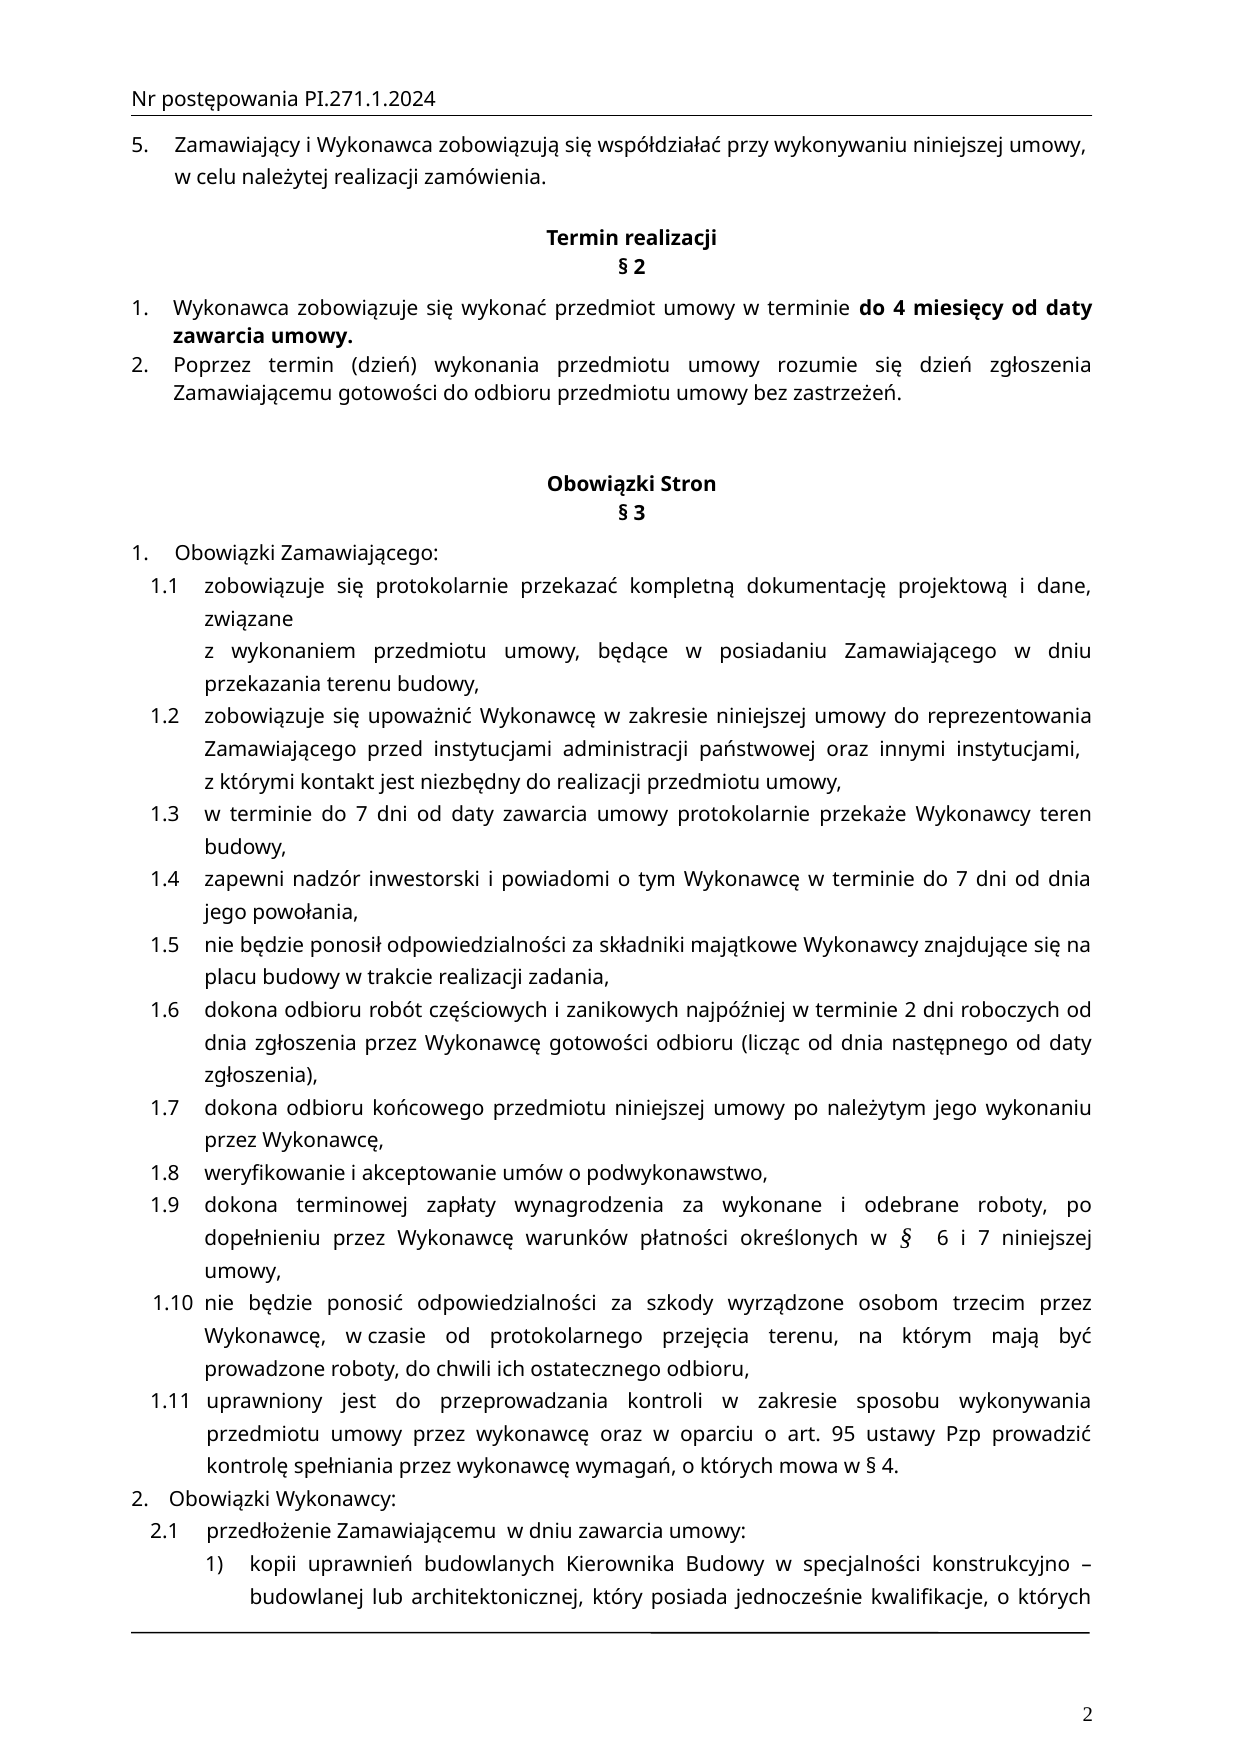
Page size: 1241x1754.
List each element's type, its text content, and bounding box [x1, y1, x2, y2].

subtitle § 2 [171, 252, 1092, 280]
list nie będzie ponosił odpowiedzialności za składniki majątkowe Wykonawcy znajdujące się na placu budowy w trakcie realizacji zadania, [150, 930, 1092, 991]
list przedłożenie Zamawiającemu w dniu zawarcia umowy: [150, 1517, 1092, 1545]
list zapewni nadzór inwestorski i powiadomi o tym Wykonawcę w terminie do 7 dni od dnia jego powołania, [150, 864, 1092, 926]
list Obowiązki Wykonawcy: [131, 1484, 1092, 1512]
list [205, 1549, 1092, 1610]
list zobowiązuje się protokolarnie przekazać kompletną dokumentację projektową i dane, związane z wykonaniem przedmiotu umowy, będące w posiadaniu Zamawiającego w dniu przekazania terenu budowy, [150, 571, 1092, 697]
list zobowiązuje się upoważnić Wykonawcę w zakresie niniejszej umowy do reprezentowania Zamawiającego przed instytucjami administracji państwowej oraz innymi instytucjami, z którymi kontakt jest niezbędny do realizacji przedmiotu umowy, [150, 702, 1092, 795]
list Wykonawca zobowiązuje się wykonać przedmiot umowy w terminie do 4 miesięcy od daty zawarcia umowy. [131, 293, 1092, 350]
list uprawniony jest do przeprowadzania kontroli w zakresie sposobu wykonywania przedmiotu umowy przez wykonawcę oraz w oparciu o art. 95 ustawy Pzp prowadzić kontrolę spełniania przez wykonawcę wymagań, o których mowa w § 4. [150, 1386, 1092, 1480]
list Poprzez termin (dzień) wykonania przedmiotu umowy rozumie się dzień zgłoszenia Zamawiającemu gotowości do odbioru przedmiotu umowy bez zastrzeżeń. [131, 350, 1092, 407]
list w terminie do 7 dni od daty zawarcia umowy protokolarnie przekaże Wykonawcy teren budowy, [150, 799, 1092, 860]
list dokona odbioru końcowego przedmiotu niniejszej umowy po należytym jego wykonaniu przez Wykonawcę, [150, 1093, 1092, 1154]
list nie będzie ponosić odpowiedzialności za szkody wyrządzone osobom trzecim przez Wykonawcę, w czasie od protokolarnego przejęcia terenu, na którym mają być prowadzone roboty, do chwili ich ostatecznego odbioru, [152, 1288, 1092, 1382]
subtitle § 3 [171, 498, 1092, 526]
subtitle Termin realizacji [171, 223, 1092, 252]
subtitle Obowiązki Stron [171, 469, 1092, 498]
list dokona odbioru robót częściowych i zanikowych najpóźniej w terminie 2 dni roboczych od dnia zgłoszenia przez Wykonawcę gotowości odbioru (licząc od dnia następnego od daty zgłoszenia), [150, 995, 1092, 1089]
list Zamawiający i Wykonawca zobowiązują się współdziałać przy wykonywaniu niniejszej umowy, w celu należytej realizacji zamówienia. [131, 130, 1092, 191]
list dokona terminowej zapłaty wynagrodzenia za wykonane i odebrane roboty, po dopełnieniu przez Wykonawcę warunków płatności określonych w 6 i 7 niniejszej umowy, [150, 1191, 1092, 1284]
list Obowiązki Zamawiającego: [131, 538, 1092, 567]
list weryfikowanie i akceptowanie umów o podwykonawstwo, [150, 1158, 1092, 1186]
